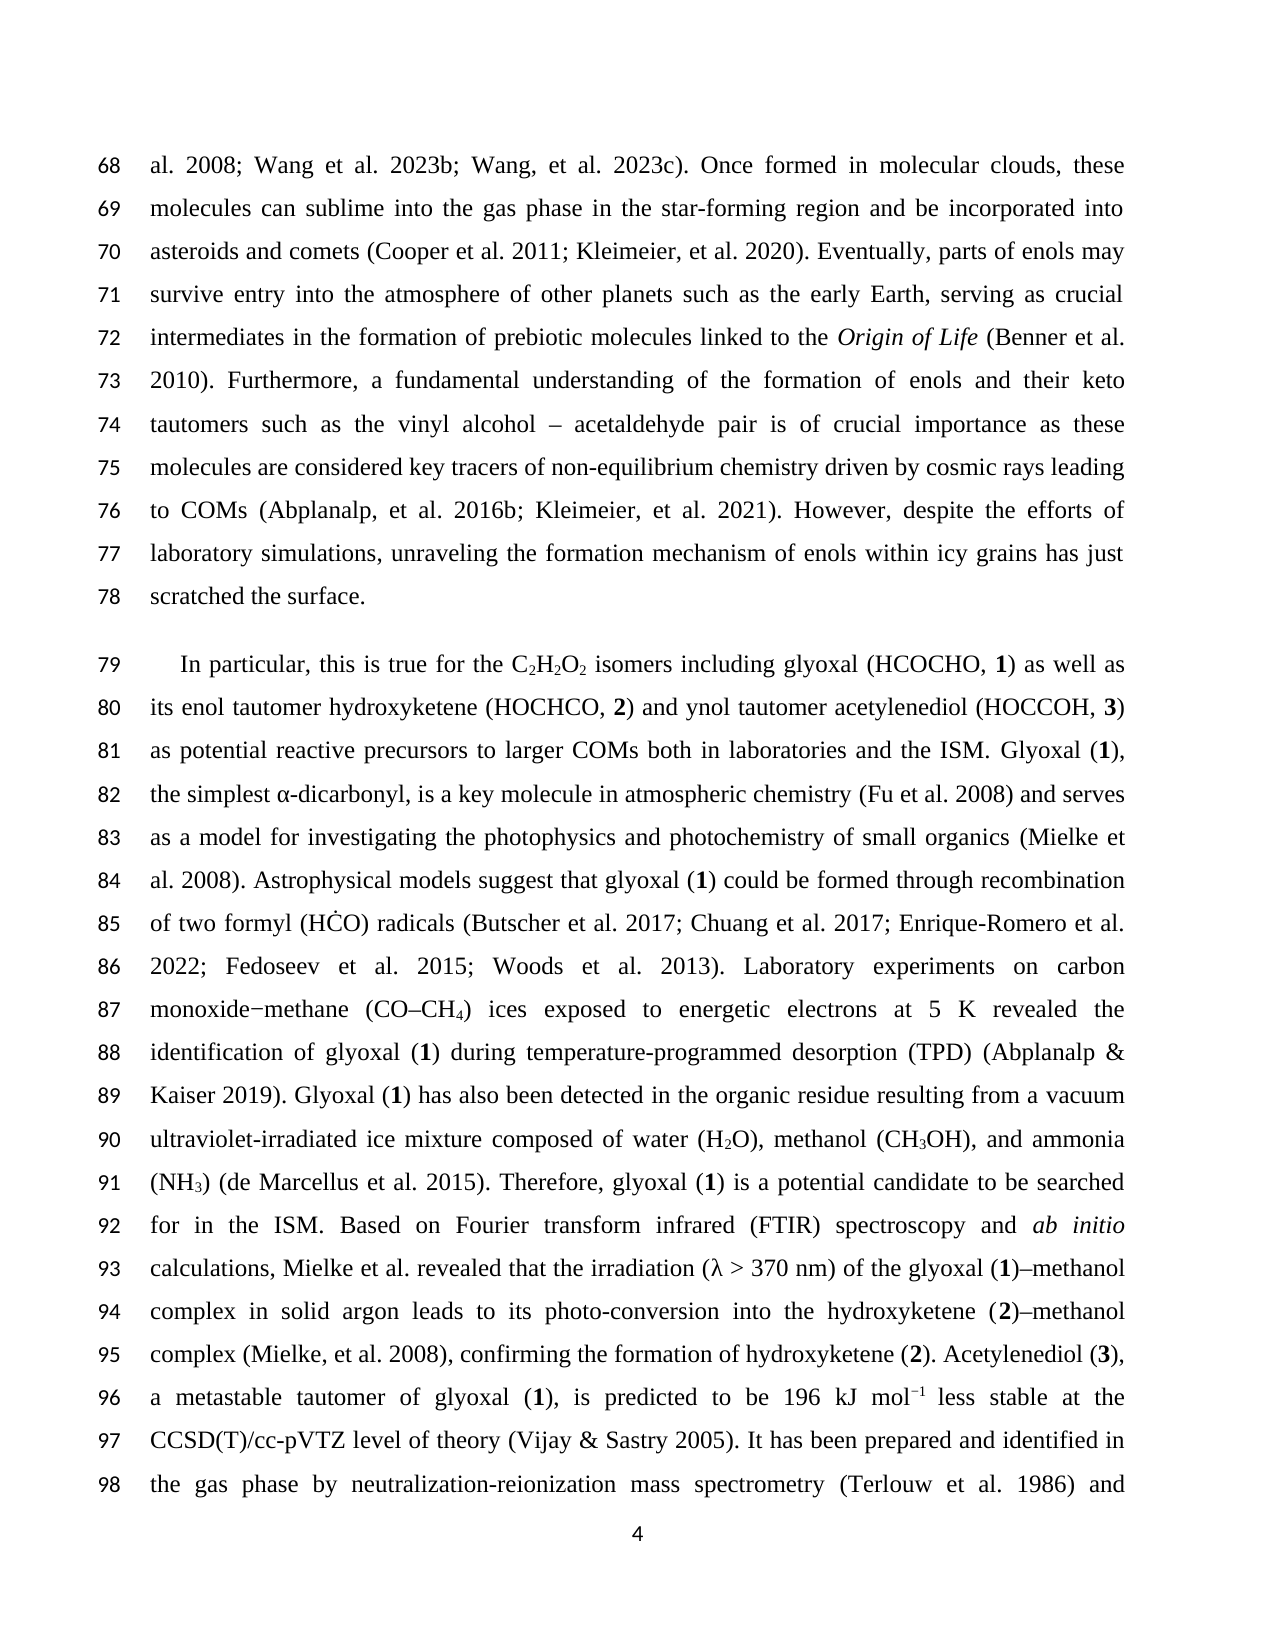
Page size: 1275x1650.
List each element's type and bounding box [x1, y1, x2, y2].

text [150, 649, 1125, 1497]
text [150, 150, 1125, 610]
